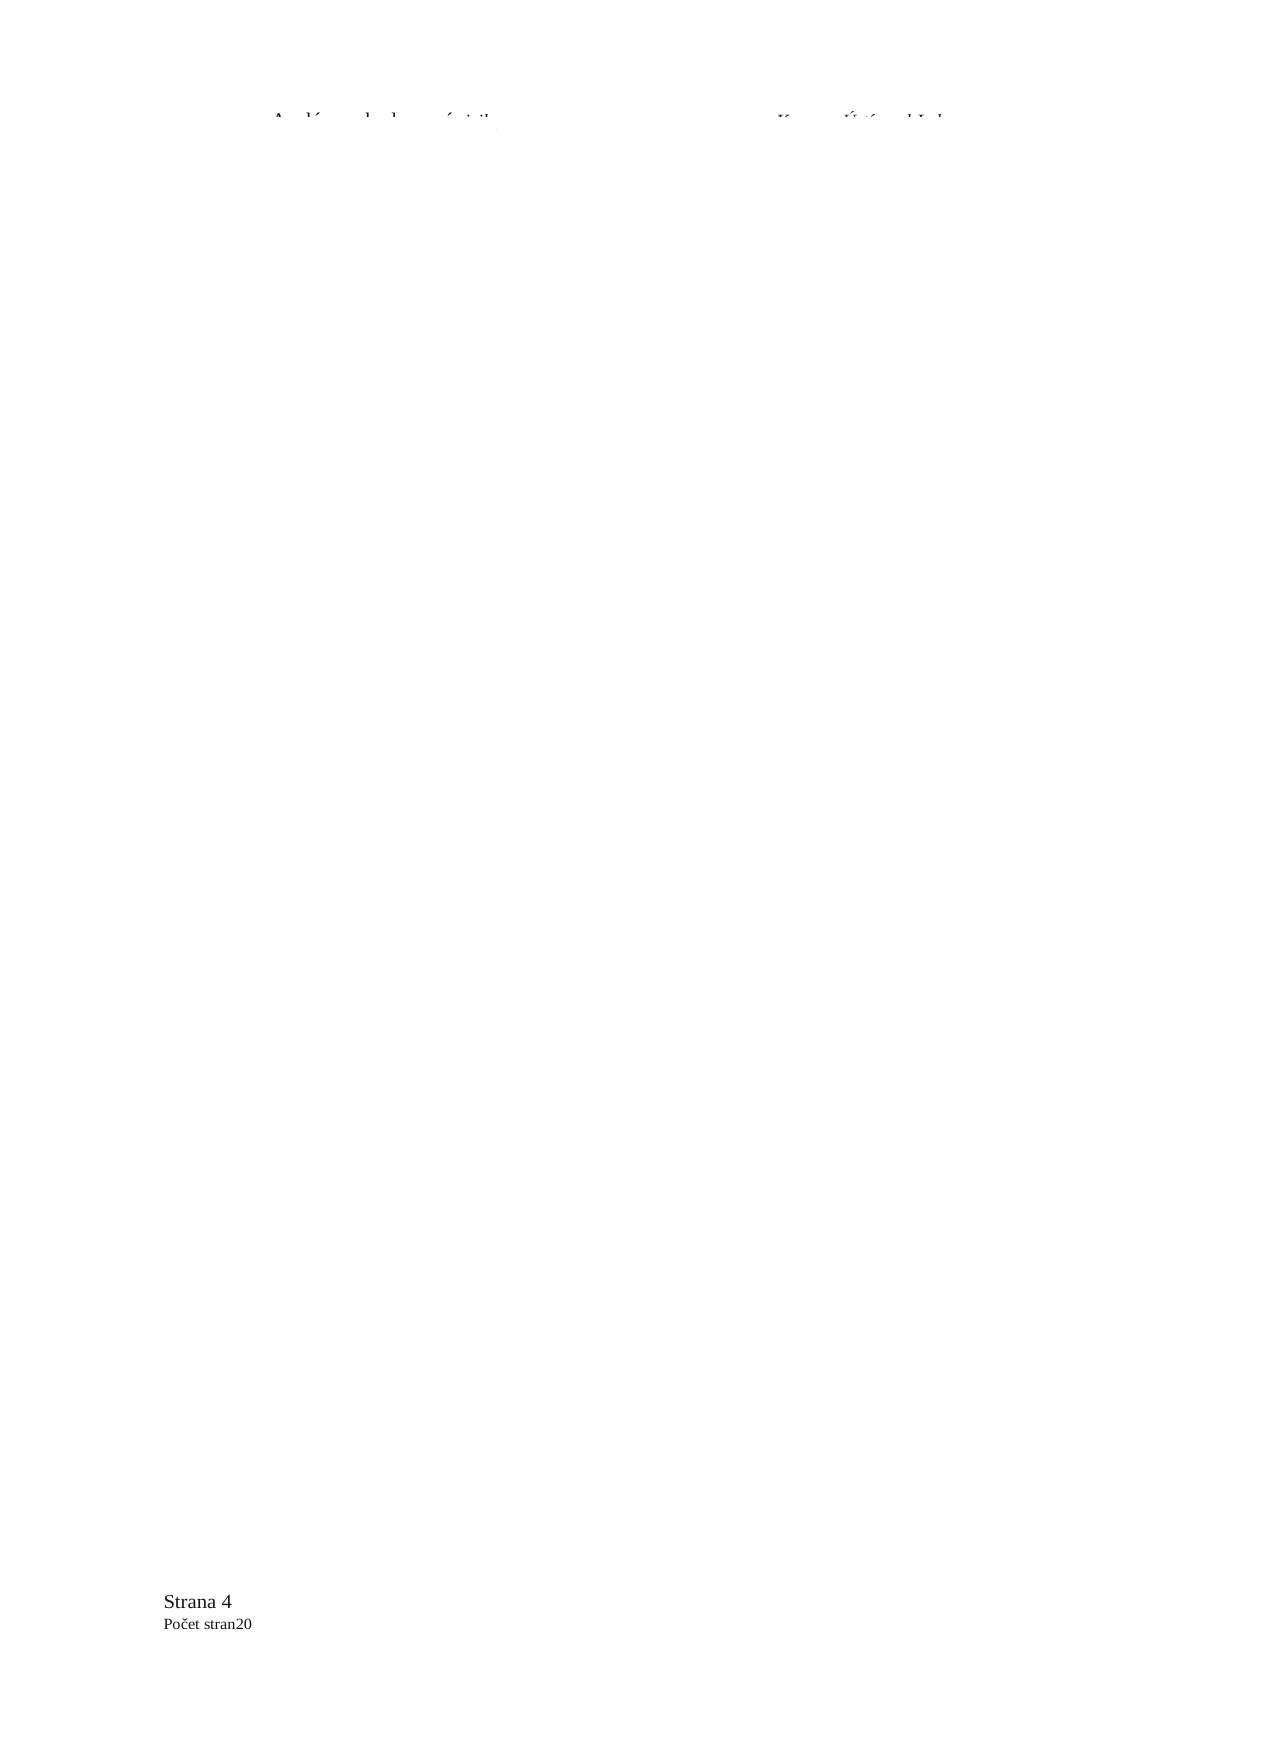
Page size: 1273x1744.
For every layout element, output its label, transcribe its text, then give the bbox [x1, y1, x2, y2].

text Počet stran20 [163, 1615, 1094, 1633]
text Strana 4 [163, 1590, 1094, 1613]
